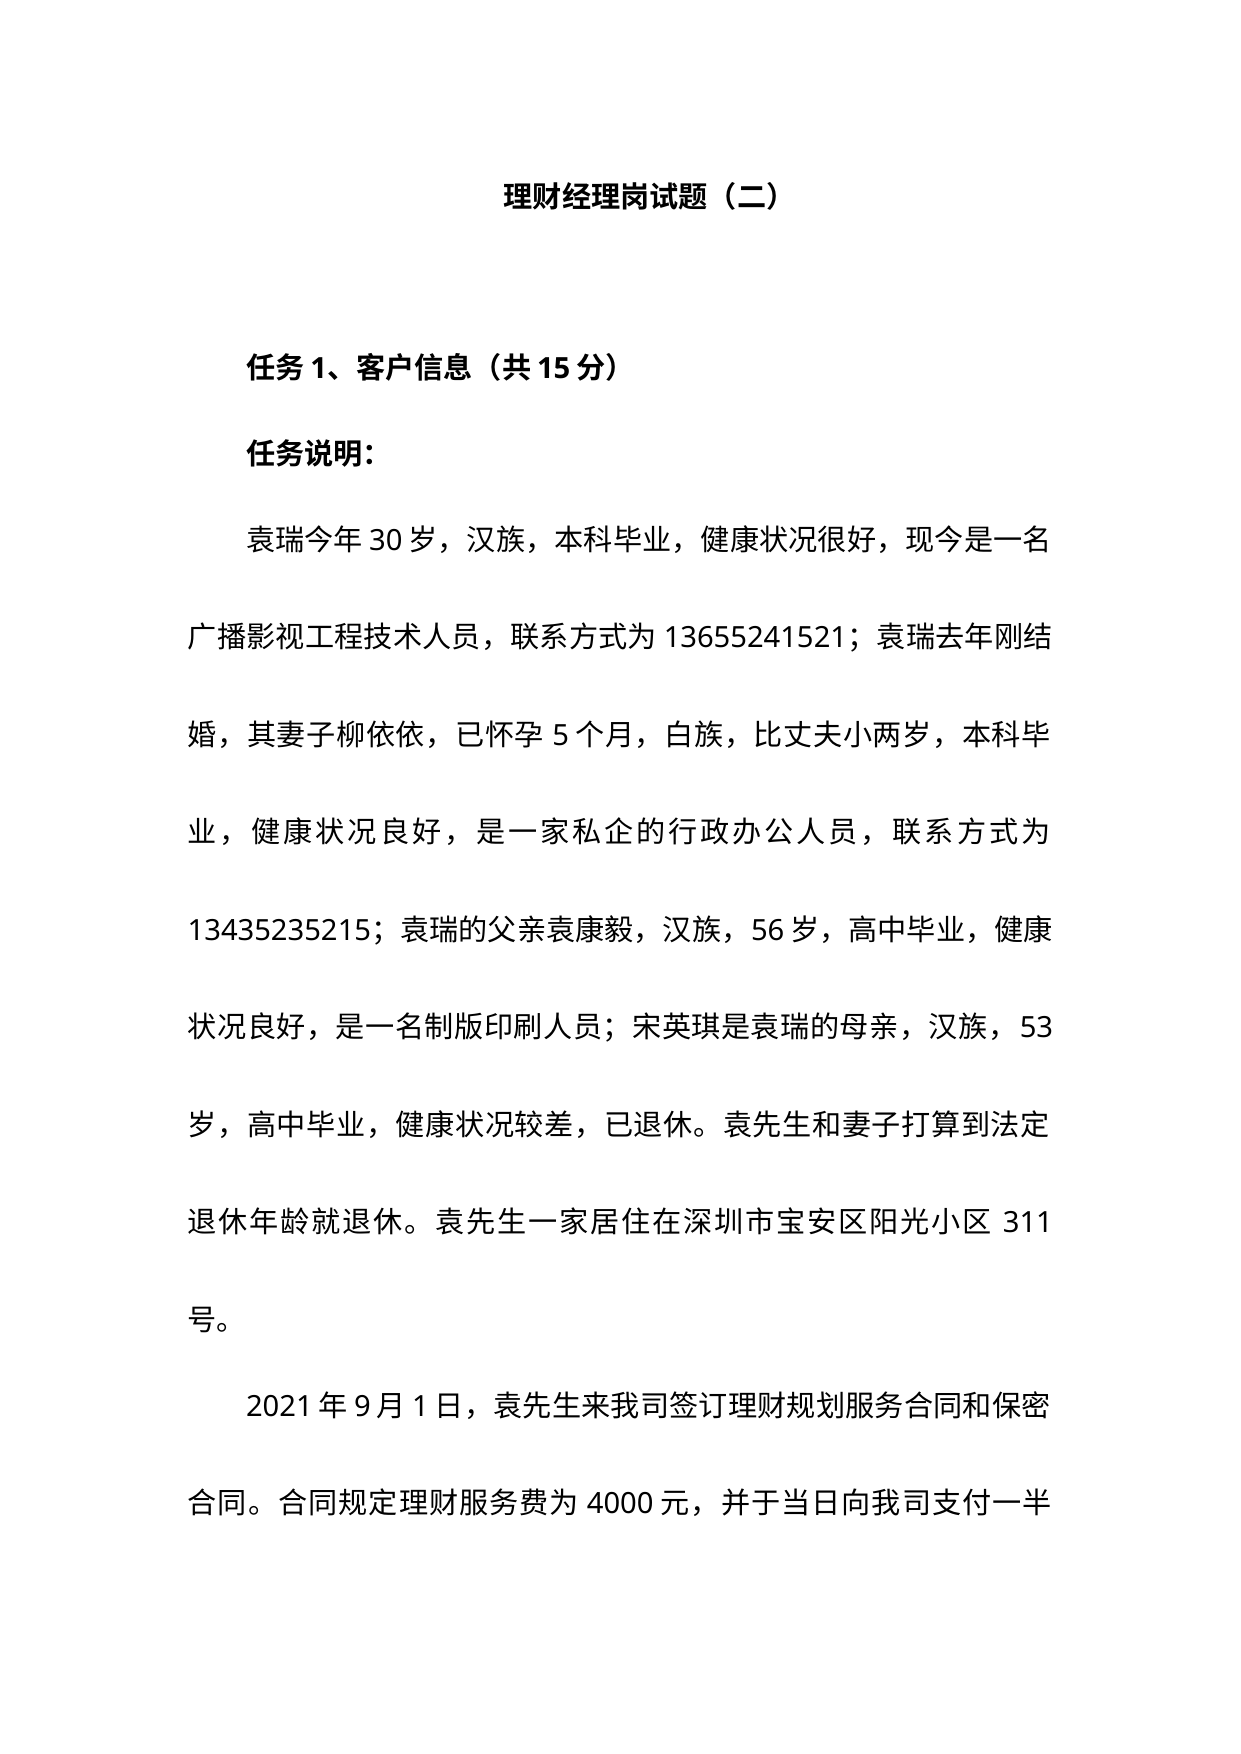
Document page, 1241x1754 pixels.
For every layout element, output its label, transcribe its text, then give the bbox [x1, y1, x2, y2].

text 任务说明： [187, 419, 1053, 484]
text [187, 1371, 1053, 1534]
list 任务1、客户信息（共15分） [187, 333, 1053, 398]
text 袁瑞今年30岁，汉族，本科毕业，健康状况很好，现今是一名广播影视工程技术人员，联系方式为13655241521；袁瑞去年刚结婚，其妻子柳依依，已怀孕5个月，白族，比丈夫小两岁，本科毕业，健康状况良好，是一家私企的行政办公人员，联系方式为13435235215；袁瑞的父亲袁康毅，汉族，56岁，高中毕业，健康状况良好，是一名制版印刷人员；宋英琪是袁瑞的母亲，汉族，53岁，高中毕业，健康状况较差，已退休。袁先生和妻子打算到法定退休年龄就退休。袁先生一家居住在深圳市宝安区阳光小区311号。 [187, 505, 1053, 1350]
text 理财经理岗试题（二） [187, 162, 1053, 227]
